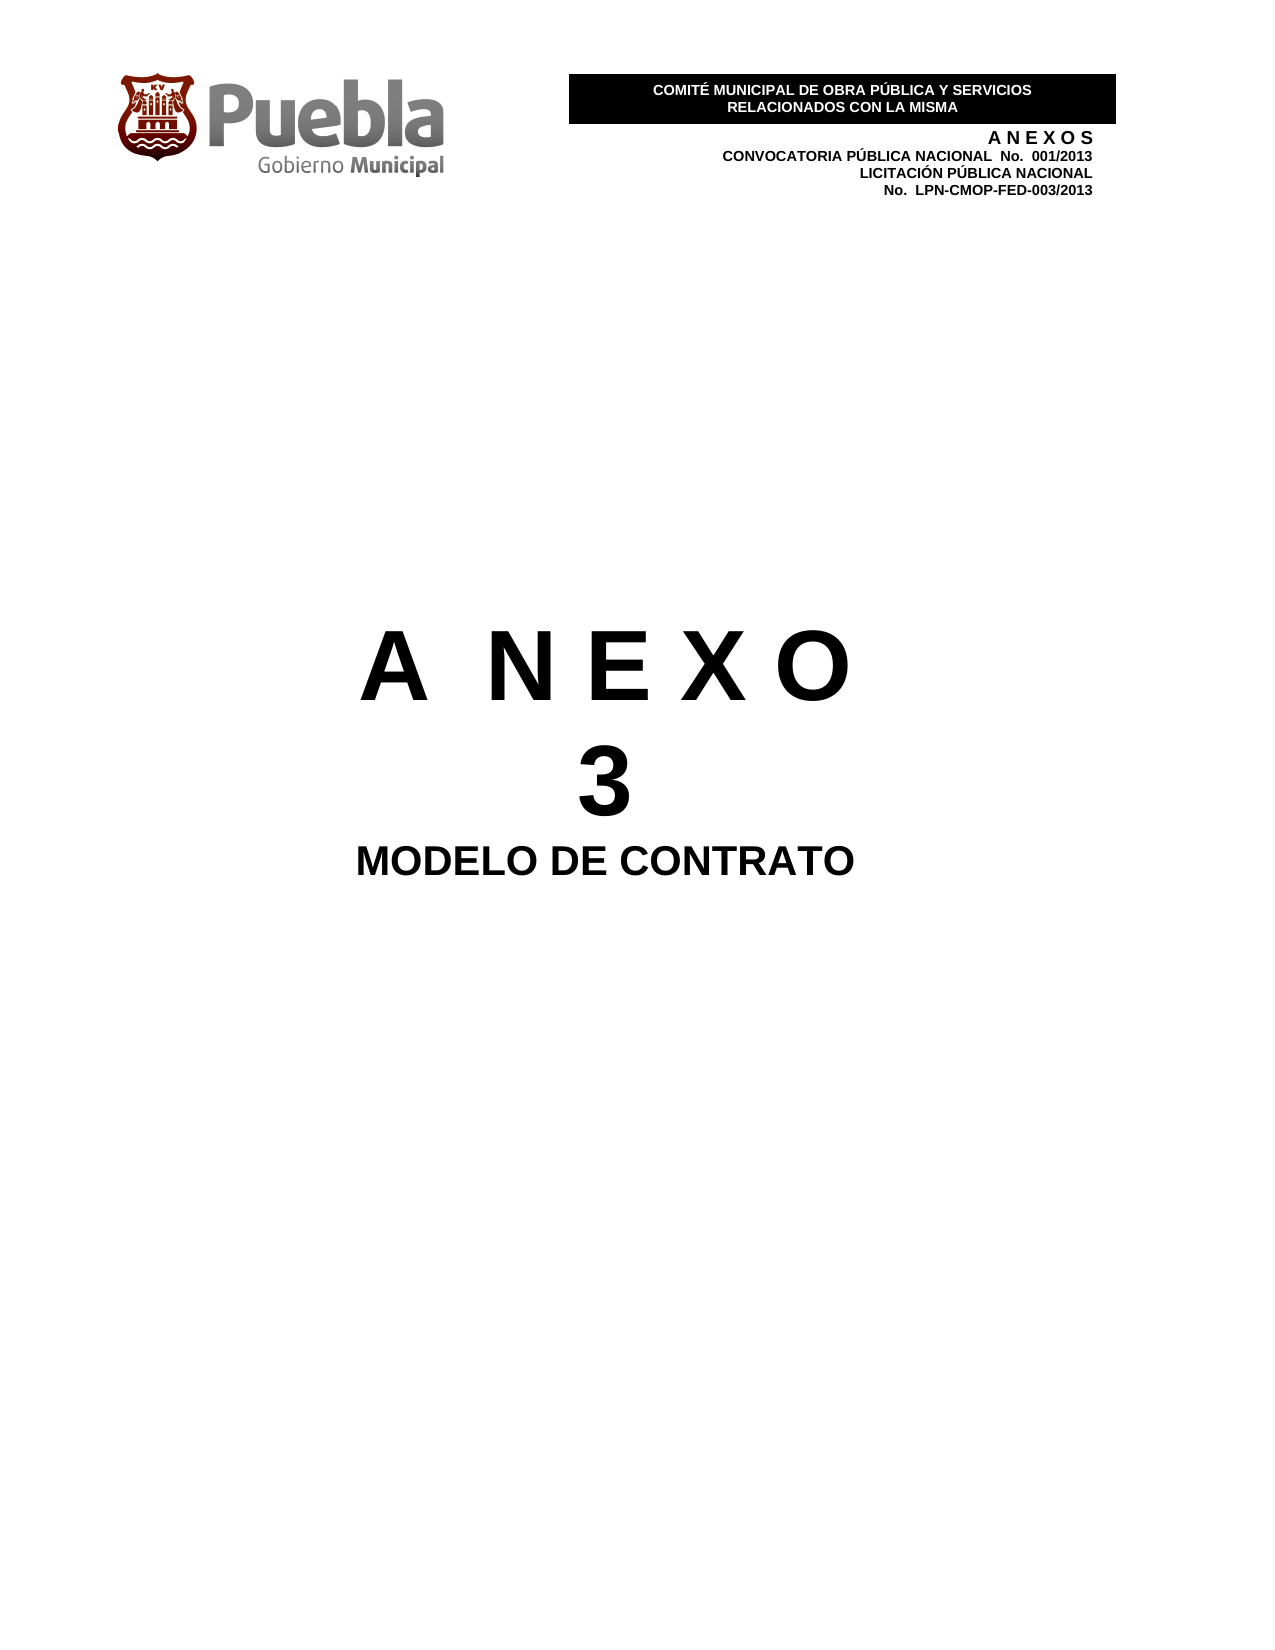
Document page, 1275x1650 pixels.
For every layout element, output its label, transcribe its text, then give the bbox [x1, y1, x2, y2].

text A N E X O [118, 606, 1092, 721]
picture [118, 73, 444, 177]
text MODELO DE CONTRATO [118, 836, 1092, 884]
text 3 [118, 721, 1092, 836]
